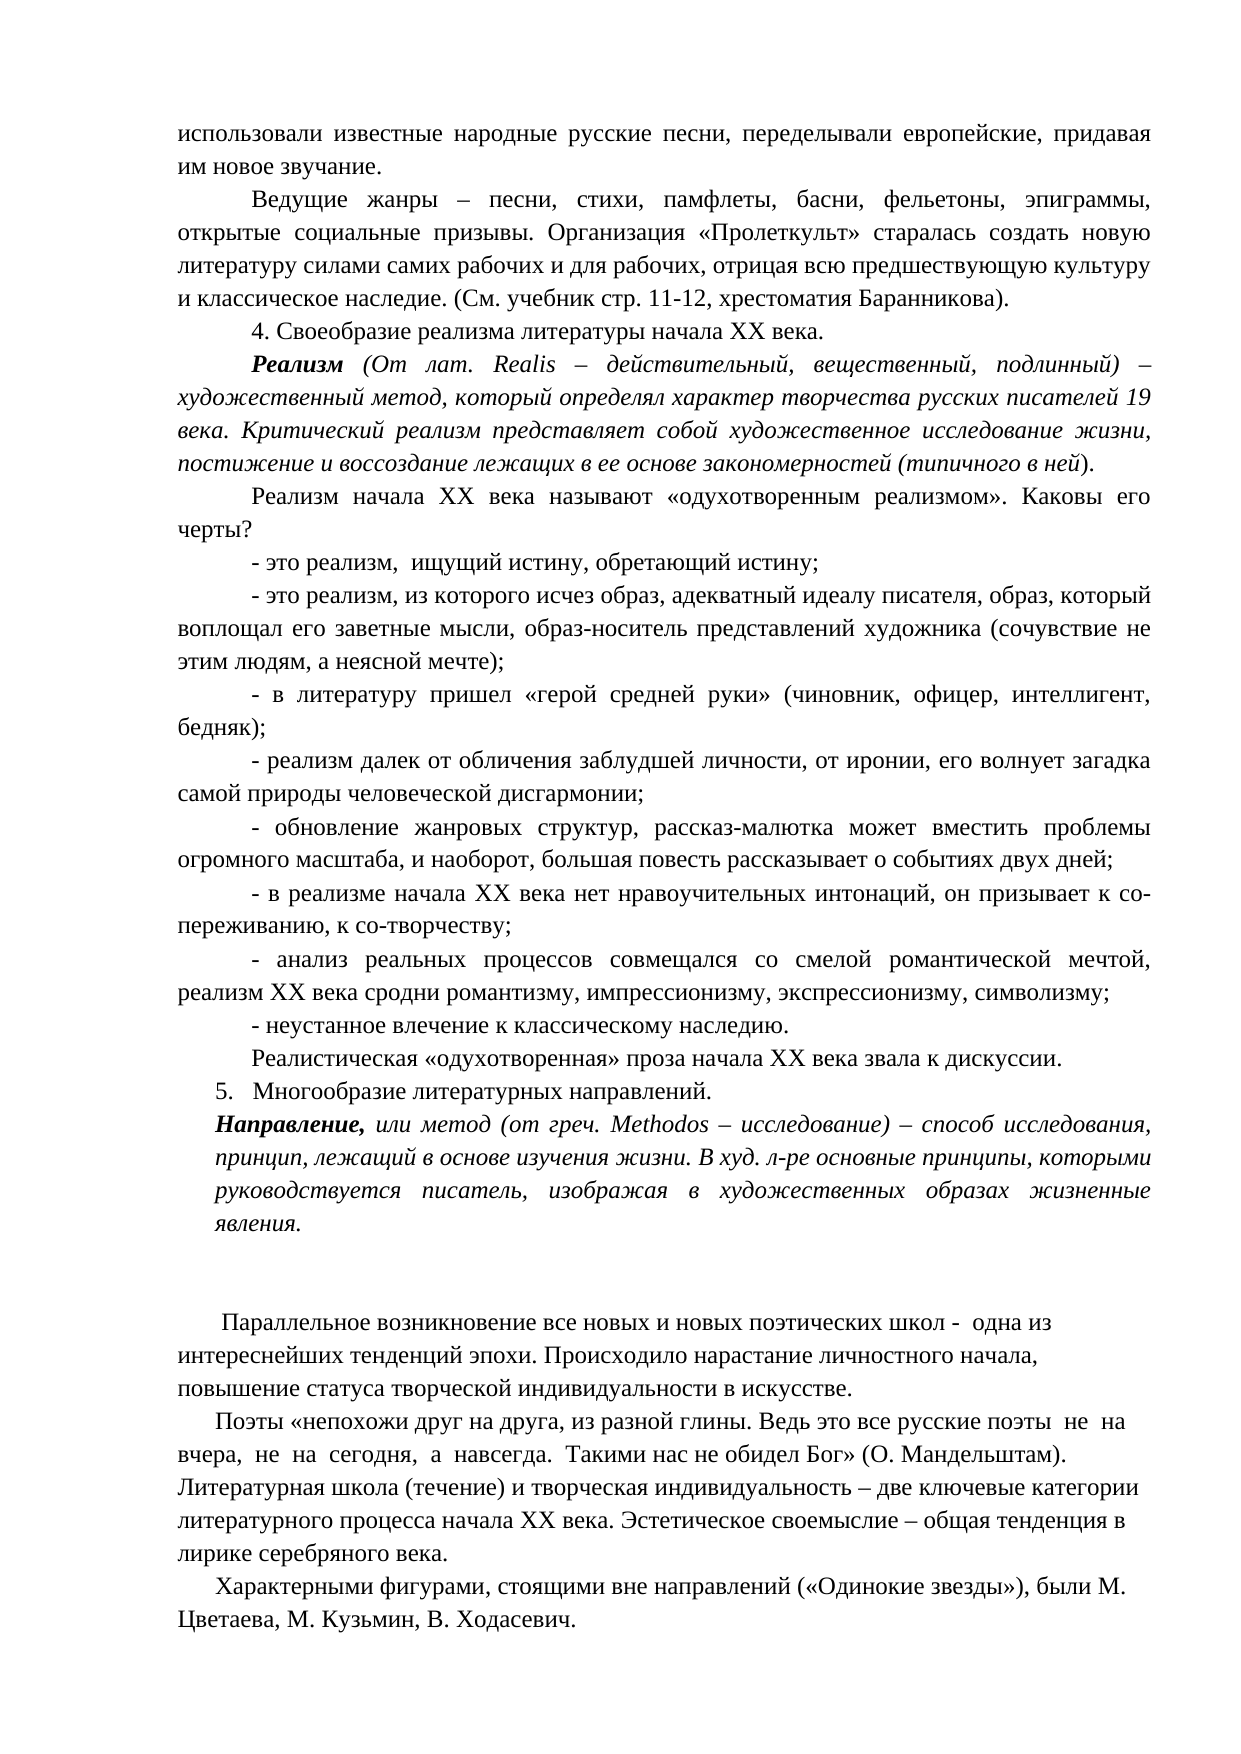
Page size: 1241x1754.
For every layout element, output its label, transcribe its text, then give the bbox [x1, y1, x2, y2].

text - это реализм, из которого исчез образ, адекватный идеалу писателя, образ, который воплощал его заветные мысли, образ-носитель представлений художника (сочувствие не этим людям, а неясной мечте); [177, 580, 1152, 675]
text - неустанное влечение к классическому наследию. [177, 1010, 1152, 1038]
text Направление, или метод (от греч. Methodos – исследование) – способ исследования, принцип, лежащий в основе изучения жизни. В худ. л-ре основные принципы, которыми руководствуется писатель, изображая в художественных образах жизненные явления. [215, 1109, 1152, 1237]
text Реалистическая «одухотворенная» проза начала ХХ века звала к дискуссии. [177, 1043, 1152, 1071]
text - обновление жанровых структур, рассказ-малютка может вместить проблемы огромного масштаба, и наоборот, большая повесть рассказывает о событиях двух дней; [177, 812, 1152, 873]
text - в литературу пришел «герой средней руки» (чиновник, офицер, интеллигент, бедняк); [177, 679, 1152, 741]
text Параллельное возникновение все новых и новых поэтических школ - одна из интереснейших тенденций эпохи. Происходило нарастание личностного начала, повышение статуса творческой индивидуальности в искусстве. [177, 1307, 1152, 1402]
text - реализм далек от обличения заблудшей личности, от иронии, его волнует загадка самой природы человеческой дисгармонии; [177, 746, 1152, 807]
text Ведущие жанры – песни, стихи, памфлеты, басни, фельетоны, эпиграммы, открытые социальные призывы. Организация «Пролеткульт» старалась создать новую литературу силами самих рабочих и для рабочих, отрицая всю предшествующую культуру и классическое наследие. (См. учебник стр. 11-12, хрестоматия Баранникова). [177, 184, 1152, 312]
text Поэты «непохожи друг на друга, из разной глины. Ведь это все русские поэты не на вчера, не на сегодня, а навсегда. Такими нас не обидел Бог» (О. Мандельштам). Литературная школа (течение) и творческая индивидуальность – две ключевые категории литературного процесса начала XX века. Эстетическое своемыслие – общая тенденция в лирике серебряного века. [177, 1406, 1152, 1567]
text 4. Своеобразие реализма литературы начала ХХ века. [177, 316, 1152, 345]
text - анализ реальных процессов совмещался со смелой романтической мечтой, реализм ХХ века сродни романтизму, импрессионизму, экспрессионизму, символизму; [177, 944, 1152, 1005]
text Реализм начала ХХ века называют «одухотворенным реализмом». Каковы его черты? [177, 481, 1152, 543]
text - это реализм, ищущий истину, обретающий истину; [177, 547, 1152, 576]
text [177, 118, 1152, 180]
text Характерными фигурами, стоящими вне направлений («Одинокие звезды»), были М. Цветаева, М. Кузьмин, В. Ходасевич. [177, 1571, 1152, 1633]
text Реализм (От лат. Realis – действительный, вещественный, подлинный) – художественный метод, который определял характер творчества русских писателей 19 века. Критический реализм представляет собой художественное исследование жизни, постижение и воссоздание лежащих в ее основе закономерностей (типичного в ней). [177, 349, 1152, 477]
list Многообразие литературных направлений. [215, 1076, 1152, 1104]
text - в реализме начала ХХ века нет нравоучительных интонаций, он призывает к со-переживанию, к со-творчеству; [177, 878, 1152, 939]
